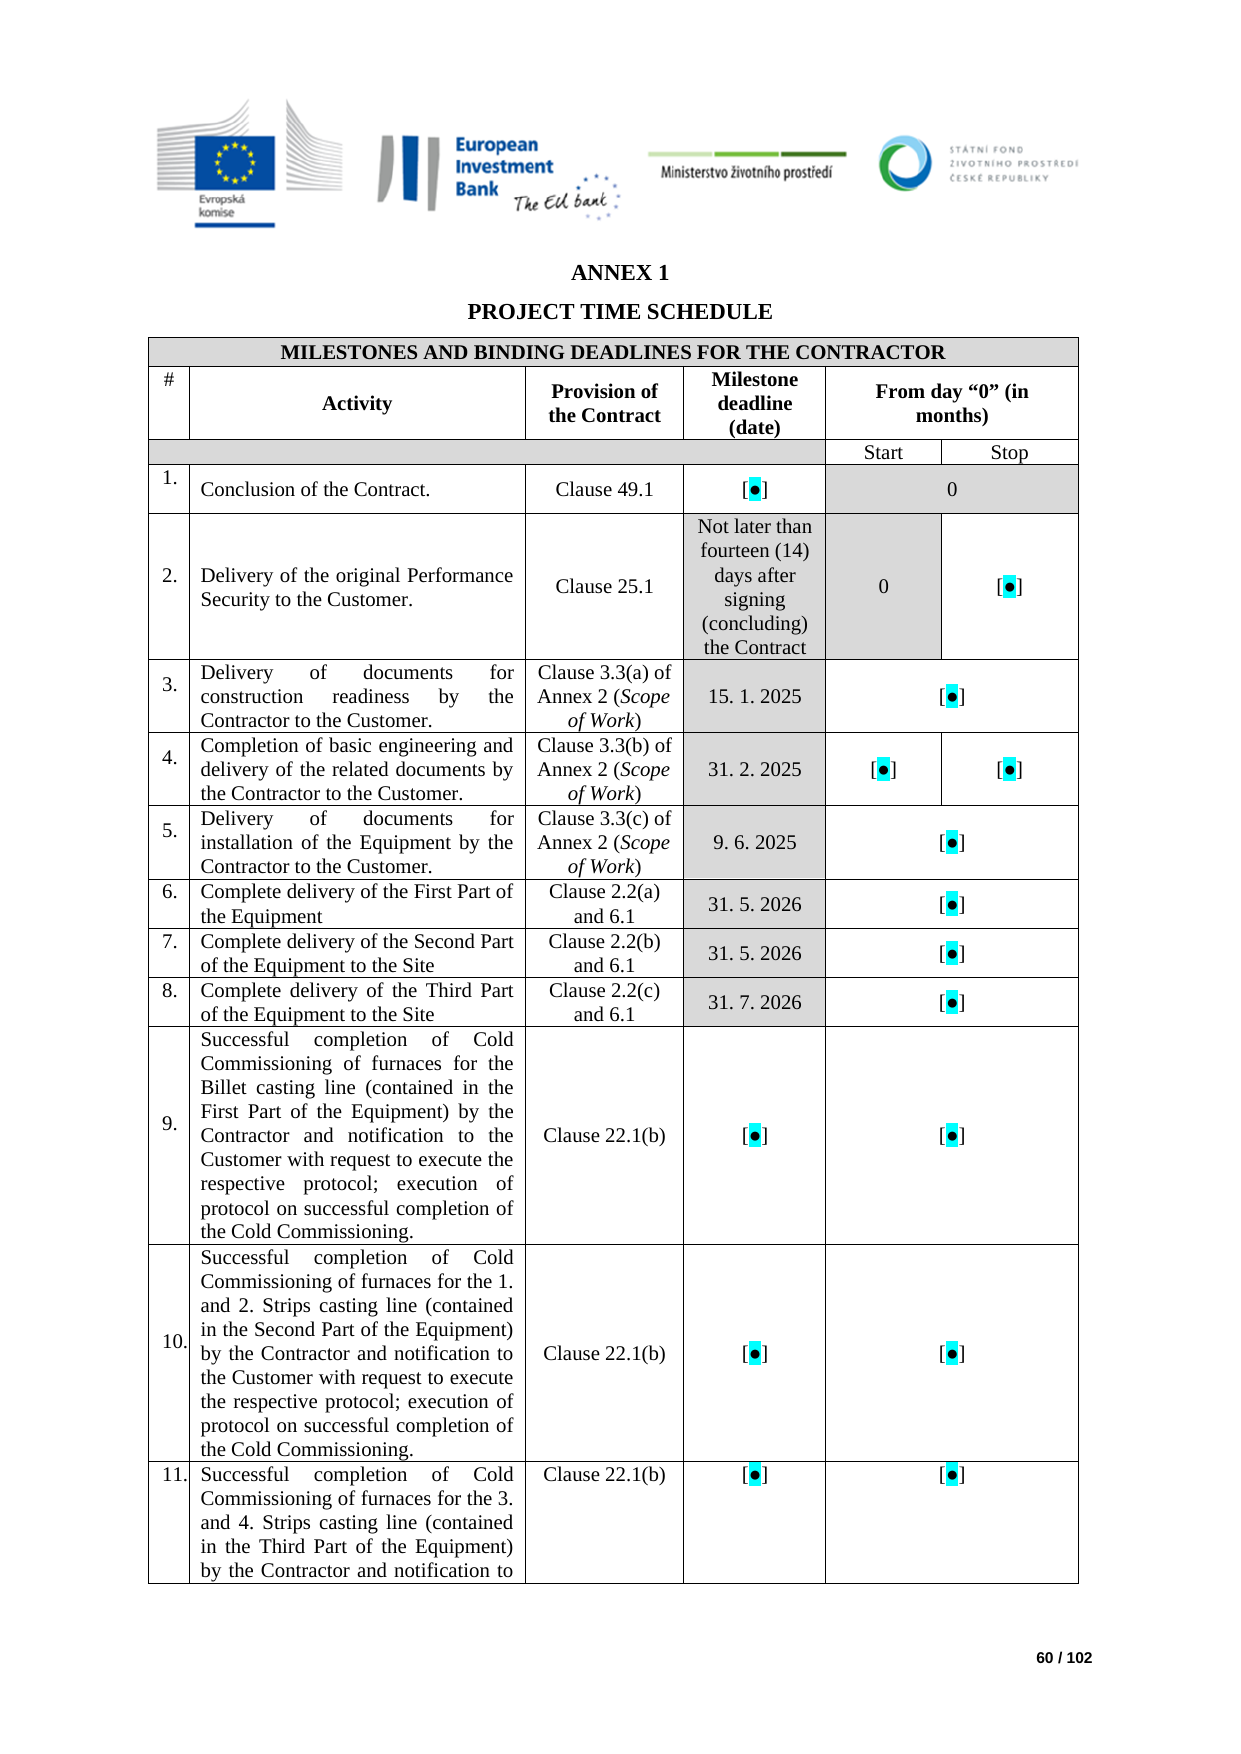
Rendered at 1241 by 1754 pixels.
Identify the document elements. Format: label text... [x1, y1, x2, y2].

table_cell [149, 978, 189, 1026]
table_cell Not later than fourteen (14) days after signing (concluding) the Contract [684, 514, 825, 659]
table_cell From day “0” (in months) [826, 367, 1078, 439]
table_cell [●] [826, 806, 1078, 878]
table_cell Clause 22.1(b) [526, 1462, 683, 1582]
table_cell [●] [684, 465, 825, 513]
table_cell Delivery of documents for installation of the Equipment by the Contractor to the Customer. [190, 806, 525, 878]
table_cell 31. 2. 2025 [684, 733, 825, 805]
table_cell 31. 5. 2026 [684, 929, 825, 977]
table_cell Clause 2.2(c) and 6.1 [526, 978, 683, 1026]
table_cell Clause 2.2(b) and 6.1 [526, 929, 683, 977]
table_cell Complete delivery of the Second Part of the Equipment to the Site [190, 929, 525, 977]
table_cell 0 [826, 465, 1078, 513]
table_cell Successful completion of Cold Commissioning of furnaces for the Billet casting line (contained in the First Part of the Equipment) by the Contractor and notification to the Customer with request to execute the respective protocol; execution of protocol on successful completion of the Cold Commissioning. [190, 1027, 525, 1243]
table_cell Clause 3.3(b) of Annex 2 (Scope of Work) [526, 733, 683, 805]
table_cell 15. 1. 2025 [684, 660, 825, 732]
table_cell [149, 733, 189, 805]
table_cell [149, 929, 189, 977]
table_cell Successful completion of Cold Commissioning of furnaces for the 1. and 2. Strips casting line (contained in the Second Part of the Equipment) by the Contractor and notification to the Customer with request to execute the respective protocol; execution of protocol on successful completion of the Cold Commissioning. [190, 1245, 525, 1461]
table_cell Start [826, 440, 941, 464]
table_cell Milestone deadline (date) [684, 367, 825, 439]
table_cell 31. 7. 2026 [684, 978, 825, 1026]
table_header MILESTONES AND BINDING DEADLINES FOR THE CONTRACTOR [149, 338, 1078, 366]
table_cell [149, 880, 189, 928]
table_cell [149, 440, 825, 464]
table_cell [●] [826, 1027, 1078, 1243]
table_cell [●] [826, 978, 1078, 1026]
table_cell [149, 660, 189, 732]
table_cell Clause 3.3(a) of Annex 2 (Scope of Work) [526, 660, 683, 732]
table_cell [●] [942, 733, 1078, 805]
table_cell [●] [684, 1027, 825, 1243]
table_cell Complete delivery of the First Part of the Equipment [190, 880, 525, 928]
table_cell Complete delivery of the Third Part of the Equipment to the Site [190, 978, 525, 1026]
text PROJECT TIME SCHEDULE [148, 298, 1092, 324]
table_cell Provision of the Contract [526, 367, 683, 439]
table_cell Completion of basic engineering and delivery of the related documents by the Contractor to the Customer. [190, 733, 525, 805]
table_cell [149, 465, 189, 513]
table_cell [●] [826, 1245, 1078, 1461]
table_cell [●] [942, 514, 1078, 659]
table_cell Clause 22.1(b) [526, 1027, 683, 1243]
table_cell [●] [826, 660, 1078, 732]
table_cell Activity [190, 367, 525, 439]
table_cell [149, 1245, 189, 1461]
table_cell [●] [826, 929, 1078, 977]
table_cell [●] [826, 733, 941, 805]
table_cell [●] [826, 880, 1078, 928]
text ANNEX 1 [148, 259, 1092, 286]
table_cell Clause 49.1 [526, 465, 683, 513]
table_cell Clause 25.1 [526, 514, 683, 659]
table_cell Stop [942, 440, 1078, 464]
table_cell 9. 6. 2025 [684, 806, 825, 878]
table_cell Clause 22.1(b) [526, 1245, 683, 1461]
table_cell # [149, 367, 189, 439]
table_cell [●] [684, 1245, 825, 1461]
table_cell [●] [826, 1462, 1078, 1582]
table_cell Delivery of the original Performance Security to the Customer. [190, 514, 525, 659]
table_cell [149, 514, 189, 659]
table_cell Conclusion of the Contract. [190, 465, 525, 513]
table_cell [●] [684, 1462, 825, 1582]
picture [147, 87, 1093, 235]
table_cell Clause 2.2(a) and 6.1 [526, 880, 683, 928]
table_cell Delivery of documents for construction readiness by the Contractor to the Customer. [190, 660, 525, 732]
table_cell 31. 5. 2026 [684, 880, 825, 928]
table_cell [149, 806, 189, 878]
table_cell [149, 1462, 189, 1582]
table_cell [149, 1027, 189, 1243]
table_cell Clause 3.3(c) of Annex 2 (Scope of Work) [526, 806, 683, 878]
table_cell 0 [826, 514, 941, 659]
